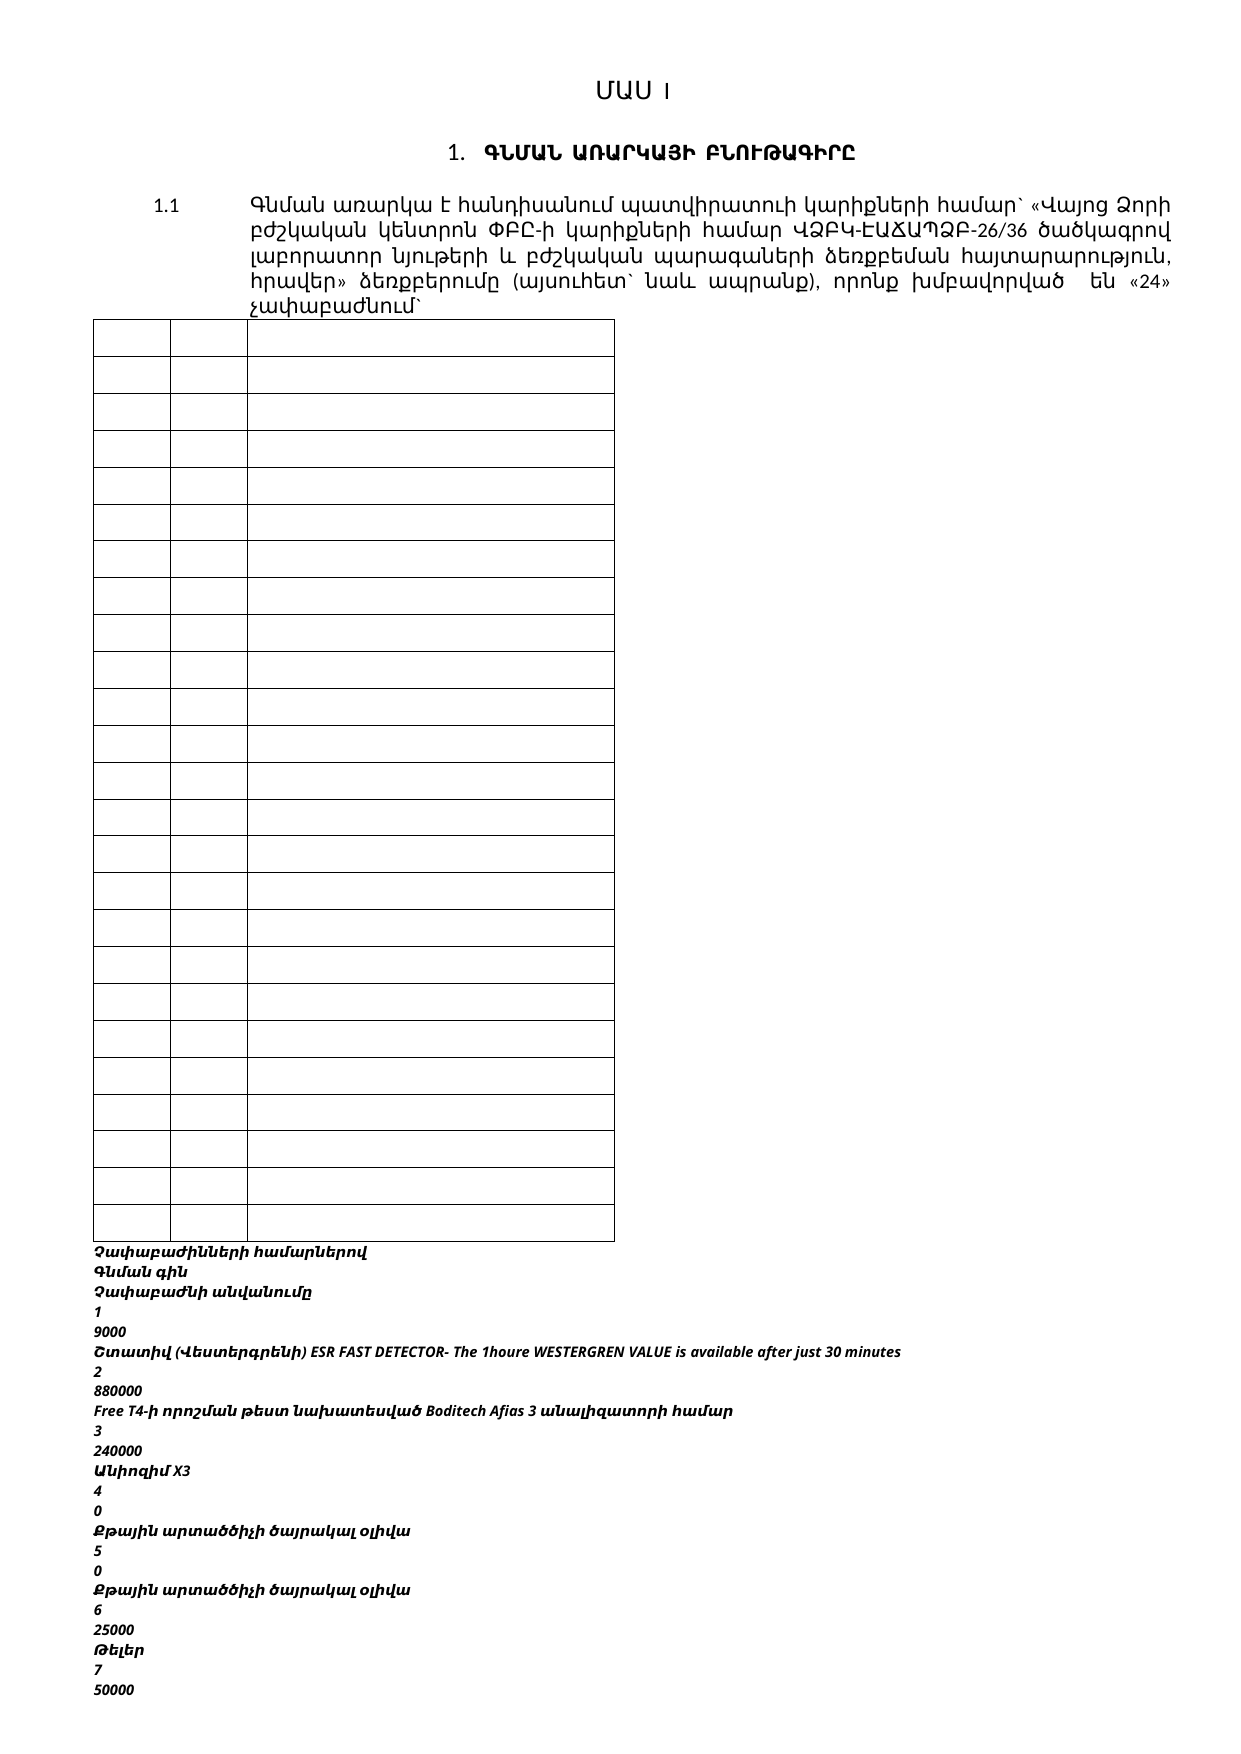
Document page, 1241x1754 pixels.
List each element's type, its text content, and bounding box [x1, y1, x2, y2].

subtitle Գնման առարկա է հանդիսանում պատվիրատուի կարիքների համար` «Վայոց Ձորի բժշկական կենտրոն ՓԲԸ-ի կարիքների համար ՎՁԲԿ-ԷԱՃԱՊՁԲ-26/36 ծածկագրով լաբորատոր նյութերի և բժշկական պարագաների ձեռքբեման հայտարարություն, հրավեր» ձեռքբերումը (այսուհետ` նաև ապրանք), որոնք խմբավորված են «24» չափաբաժնում` [153, 192, 1171, 319]
list ԳՆՄԱՆ ԱՌԱՐԿԱՅԻ ԲՆՈՒԹԱԳԻՐԸ [131, 136, 1171, 167]
text ՄԱՍ I [94, 75, 1171, 106]
